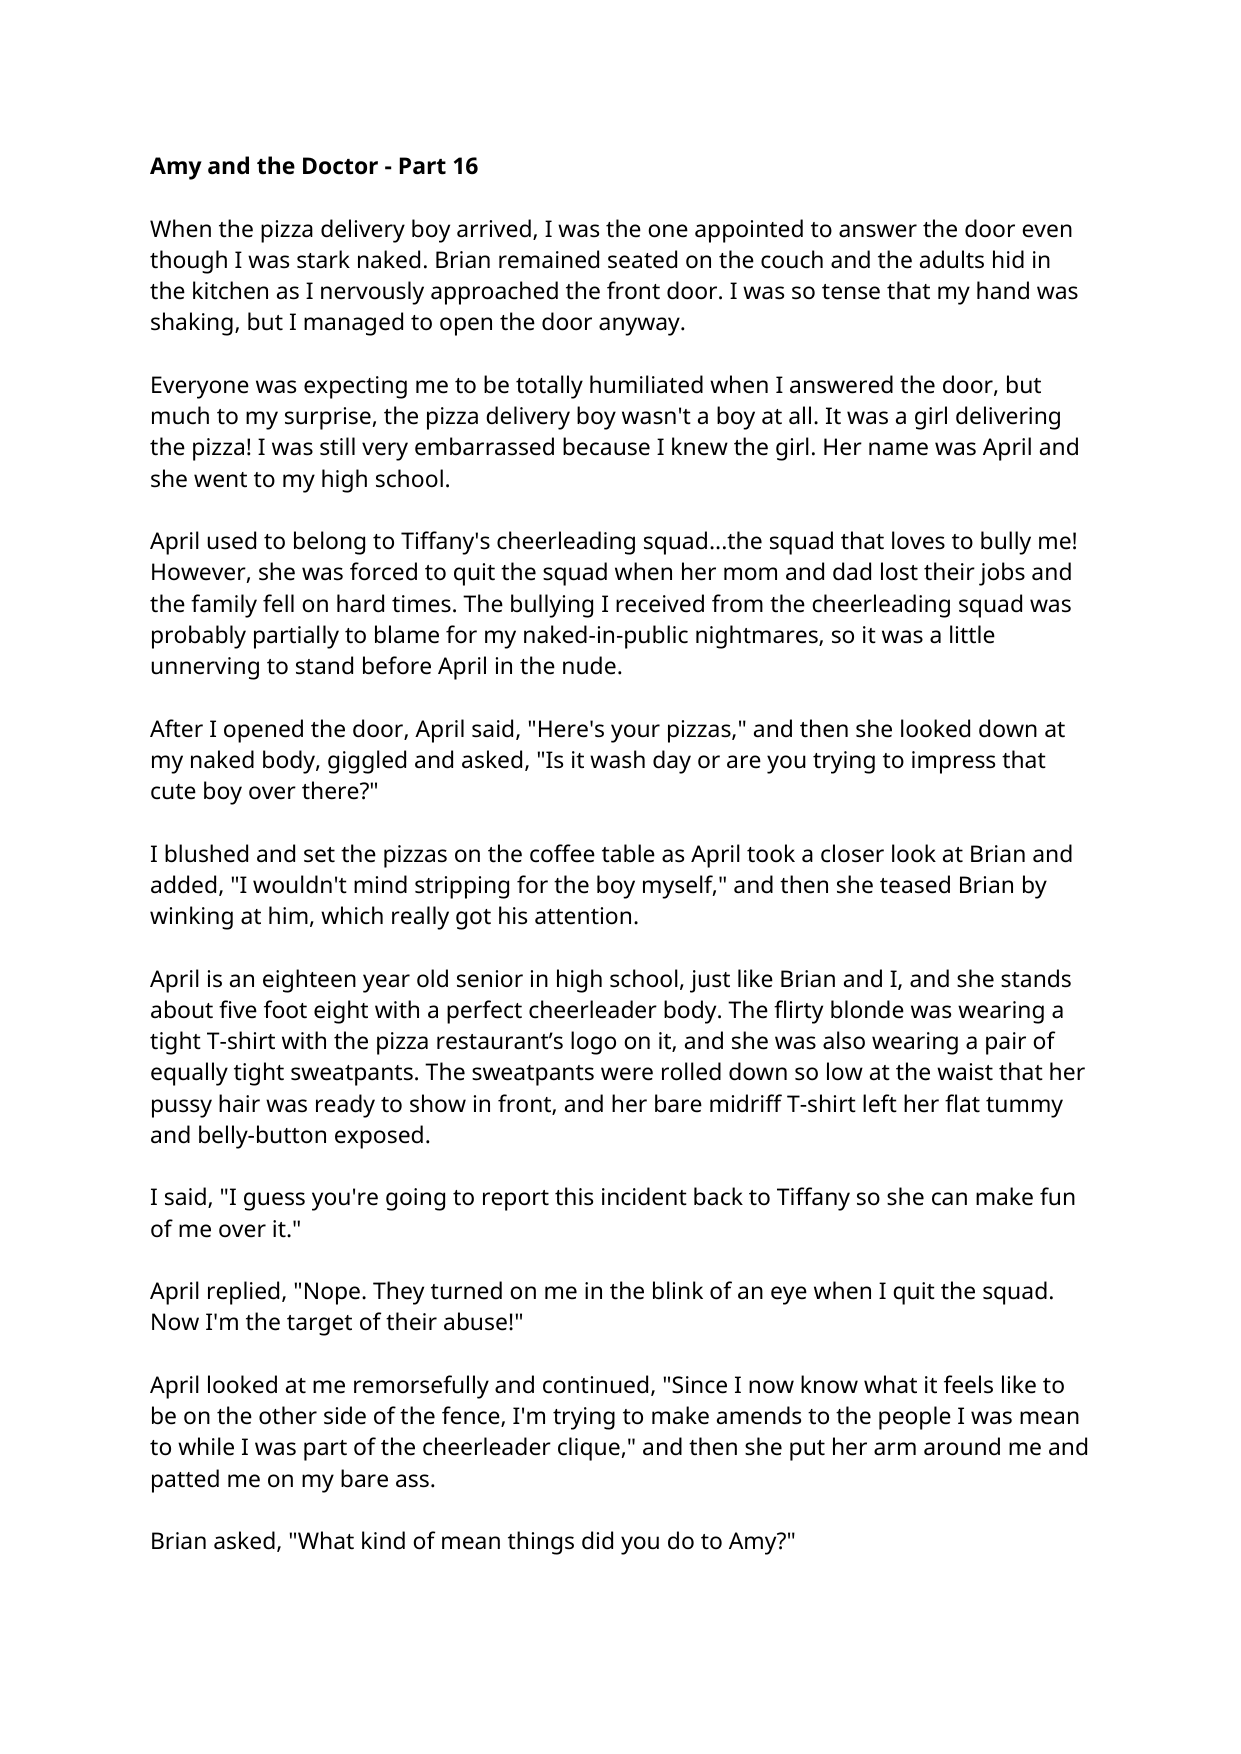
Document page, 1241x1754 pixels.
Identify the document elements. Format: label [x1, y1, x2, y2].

text [150, 150, 1090, 1587]
